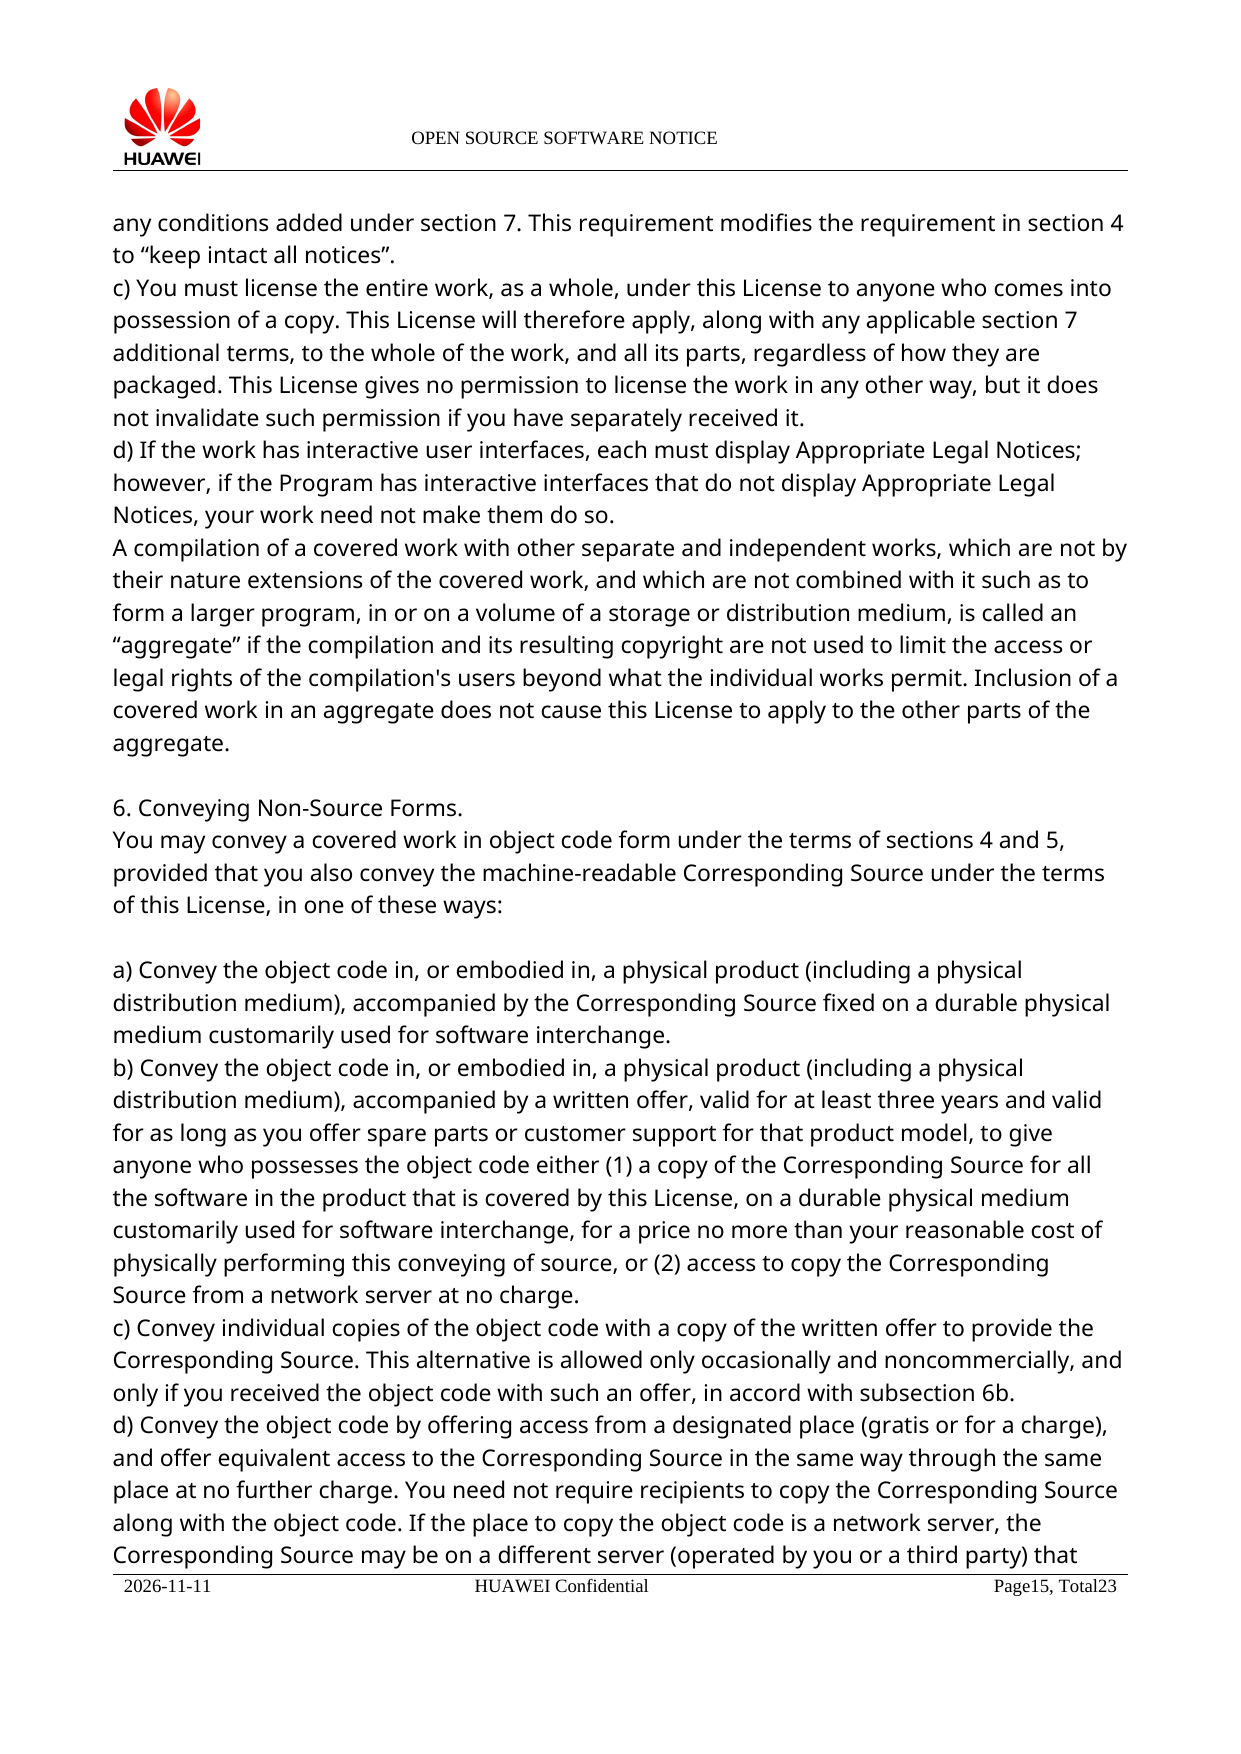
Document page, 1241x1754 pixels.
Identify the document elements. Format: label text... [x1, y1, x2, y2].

picture [124, 88, 201, 165]
text 6. Conveying Non-Source Forms. [112, 791, 1128, 824]
text c) You must license the entire work, as a whole, under this License to anyone who comes into possession of a copy. This License will therefore apply, along with any applicable section 7 additional terms, to the whole of the work, and all its parts, regardless of how they are packaged. This License gives no permission to license the work in any other way, but it does not invalidate such permission if you have separately received it. [112, 271, 1128, 434]
text A compilation of a covered work with other separate and independent works, which are not by their nature extensions of the covered work, and which are not combined with it such as to form a larger program, in or on a volume of a storage or distribution medium, is called an “aggregate” if the compilation and its resulting copyright are not used to limit the access or legal rights of the compilation's users beyond what the individual works permit. Inclusion of a covered work in an aggregate does not cause this License to apply to the other parts of the aggregate. [112, 531, 1128, 759]
text c) Convey individual copies of the object code with a copy of the written offer to provide the Corresponding Source. This alternative is allowed only occasionally and noncommercially, and only if you received the object code with such an offer, in accord with subsection 6b. [112, 1311, 1128, 1409]
text a) Convey the object code in, or embodied in, a physical product (including a physical distribution medium), accompanied by the Corresponding Source fixed on a durable physical medium customarily used for software interchange. [112, 954, 1128, 1051]
text You may convey a covered work in object code form under the terms of sections 4 and 5, provided that you also convey the machine-readable Corresponding Source under the terms of this License, in one of these ways: [112, 824, 1128, 921]
text b) Convey the object code in, or embodied in, a physical product (including a physical distribution medium), accompanied by a written offer, valid for at least three years and valid for as long as you offer spare parts or customer support for that product model, to give anyone who possesses the object code either (1) a copy of the Corresponding Source for all the software in the product that is covered by this License, on a durable physical medium customarily used for software interchange, for a price no more than your reasonable cost of physically performing this conveying of source, or (2) access to copy the Corresponding Source from a network server at no charge. [112, 1051, 1128, 1311]
text d) If the work has interactive user interfaces, each must display Appropriate Legal Notices; however, if the Program has interactive interfaces that do not display Appropriate Legal Notices, your work need not make them do so. [112, 434, 1128, 531]
